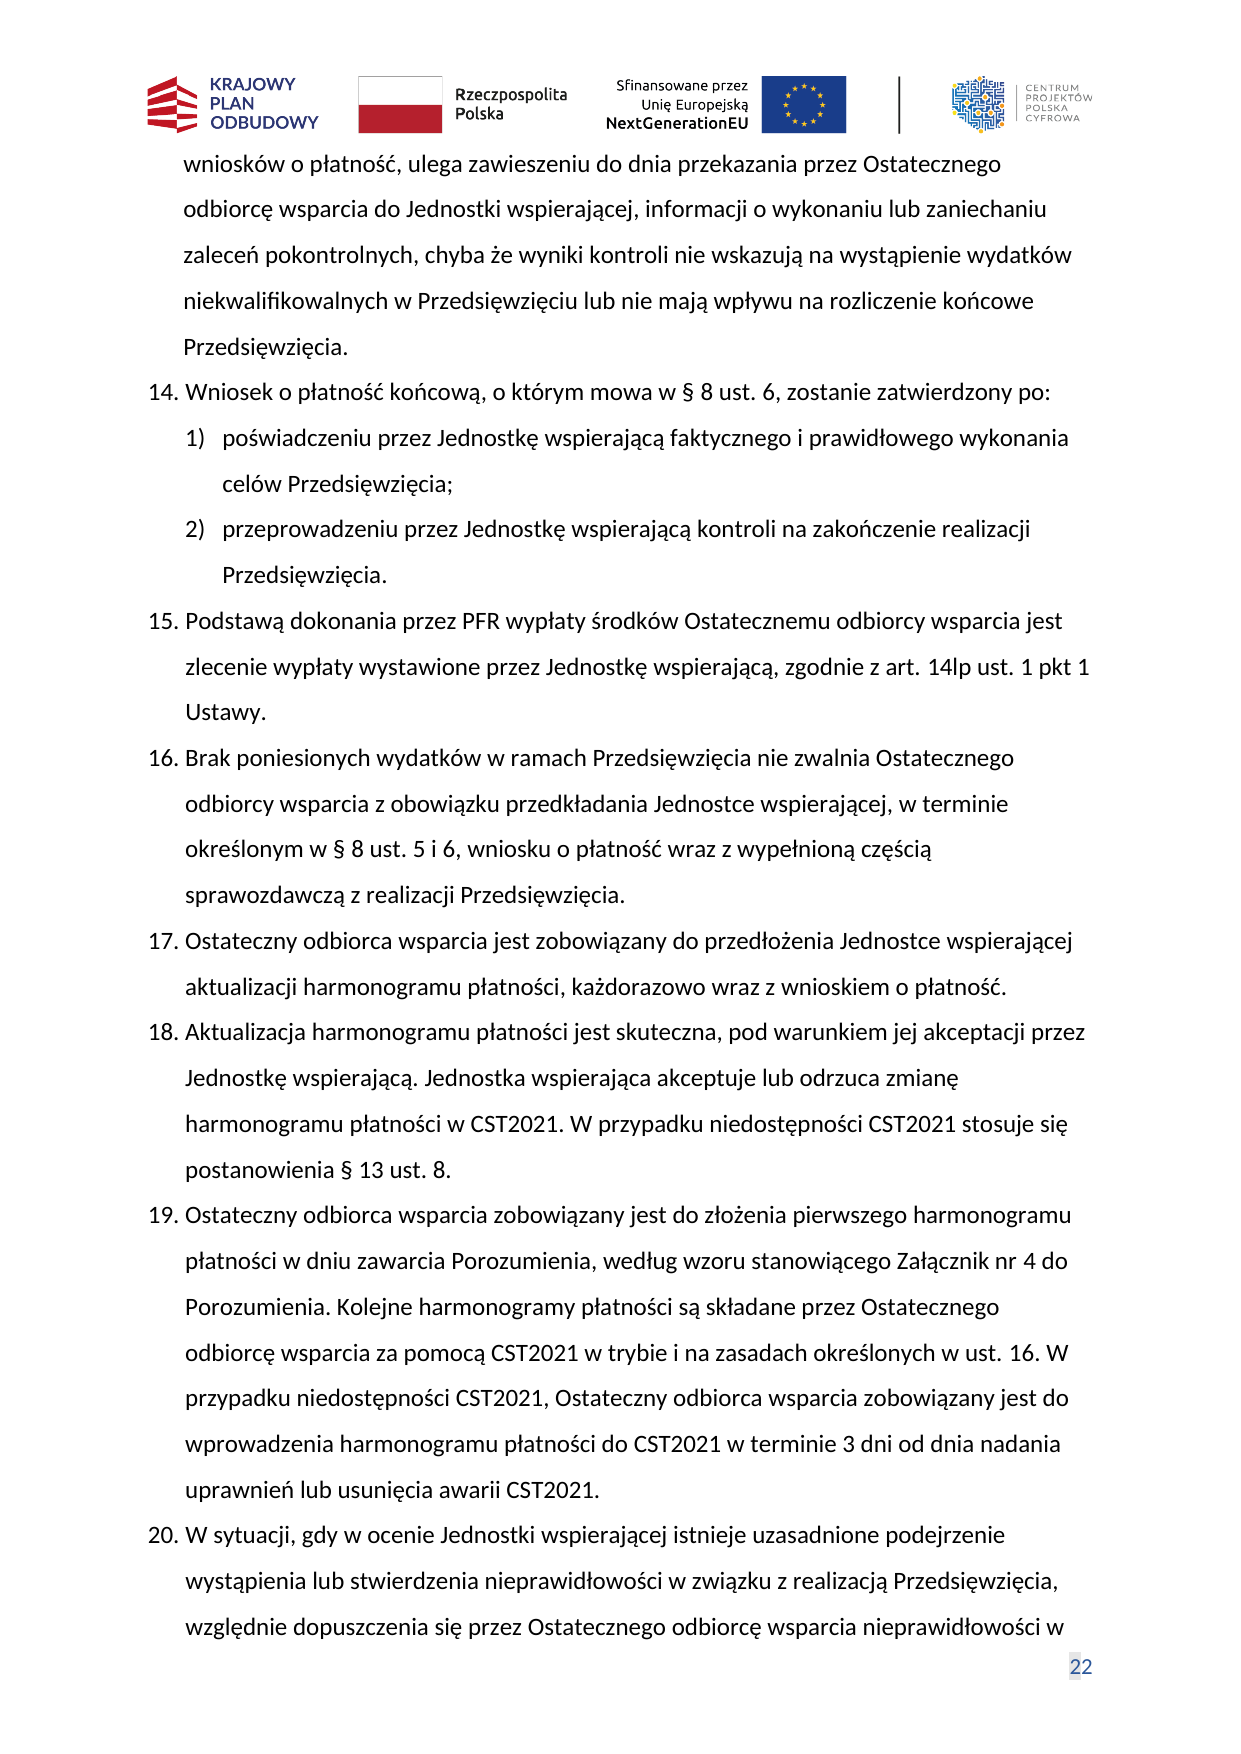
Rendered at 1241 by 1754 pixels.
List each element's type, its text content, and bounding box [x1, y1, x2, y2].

list Ostateczny odbiorca wsparcia zobowiązany jest do złożenia pierwszego harmonogramu płatności w dniu zawarcia Porozumienia, według wzoru stanowiącego Załącznik nr 4 do Porozumienia. Kolejne harmonogramy płatności są składane przez Ostatecznego odbiorcę wsparcia za pomocą CST2021 w trybie i na zasadach określonych w ust. 16. W przypadku niedostępności CST2021, Ostateczny odbiorca wsparcia zobowiązany jest do wprowadzenia harmonogramu płatności do CST2021 w terminie 3 dni od dnia nadania uprawnień lub usunięcia awarii CST2021. [148, 1199, 1092, 1504]
list Wniosek o płatność końcową, o którym mowa w § 8 ust. 6, zostanie zatwierdzony po: [148, 376, 1092, 407]
list Ostateczny odbiorca wsparcia jest zobowiązany do przedłożenia Jednostce wspierającej aktualizacji harmonogramu płatności, każdorazowo wraz z wnioskiem o płatność. [148, 925, 1092, 1001]
picture [147, 76, 1093, 134]
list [148, 1519, 1092, 1642]
list przeprowadzeniu przez Jednostkę wspierającą kontroli na zakończenie realizacji Przedsięwzięcia. [185, 513, 1092, 590]
list Brak poniesionych wydatków w ramach Przedsięwzięcia nie zwalnia Ostatecznego odbiorcy wsparcia z obowiązku przedkładania Jednostce wspierającej, w terminie określonym w § 8 ust. 5 i 6, wniosku o płatność wraz z wypełnioną częścią sprawozdawczą z realizacji Przedsięwzięcia. [148, 742, 1092, 910]
list Aktualizacja harmonogramu płatności jest skuteczna, pod warunkiem jej akceptacji przez Jednostkę wspierającą. Jednostka wspierająca akceptuje lub odrzuca zmianę harmonogramu płatności w CST2021. W przypadku niedostępności CST2021 stosuje się postanowienia § 13 ust. 8. [148, 1017, 1092, 1184]
list poświadczeniu przez Jednostkę wspierającą faktycznego i prawidłowego wykonania celów Przedsięwzięcia; [185, 422, 1092, 498]
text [183, 148, 1092, 361]
list Podstawą dokonania przez PFR wypłaty środków Ostatecznemu odbiorcy wsparcia jest zlecenie wypłaty wystawione przez Jednostkę wspierającą, zgodnie z art. 14lp ust. 1 pkt 1 Ustawy. [148, 605, 1092, 727]
